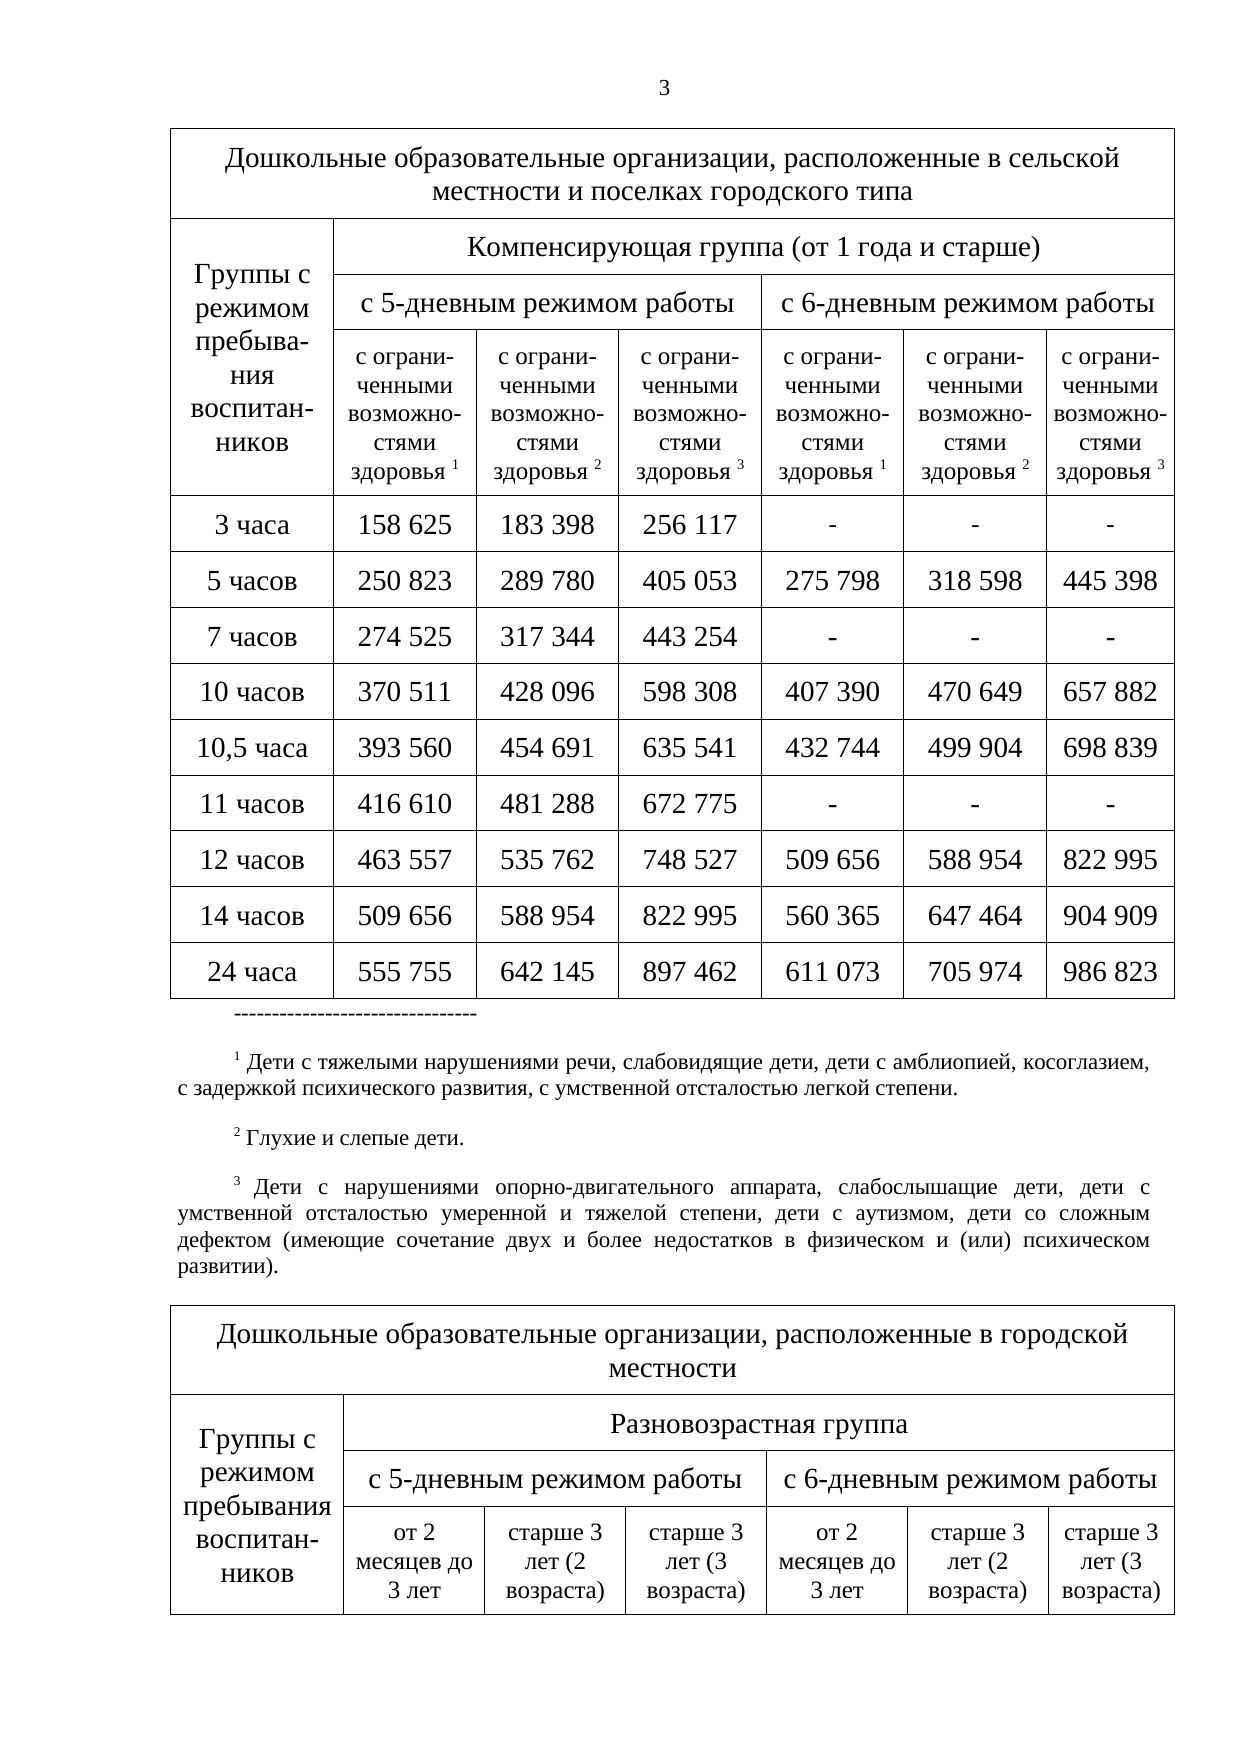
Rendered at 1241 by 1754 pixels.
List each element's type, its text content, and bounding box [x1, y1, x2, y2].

text 2 Глухие и слепые дети. [177, 1124, 1152, 1150]
table_cell - [1047, 608, 1174, 663]
table_cell 407 390 [762, 664, 903, 719]
table_cell 7 часов [171, 608, 333, 663]
table_cell 986 823 [1047, 943, 1174, 998]
table_cell 183 398 [477, 496, 618, 551]
table_cell с ограни-ченными возможно-стями здоровья 1 [334, 330, 476, 495]
table_cell 463 557 [334, 831, 476, 886]
table_cell 470 649 [904, 664, 1046, 719]
table_cell от 2 месяцев до 3 лет [344, 1507, 484, 1614]
table_cell 317 344 [477, 608, 618, 663]
table_cell Группы с режимом пребыва-ния воспитан-ников [171, 219, 333, 495]
table_cell 598 308 [619, 664, 761, 719]
table_cell 405 053 [619, 552, 761, 607]
table_cell 611 073 [762, 943, 903, 998]
table_cell с 5-дневным режимом работы [344, 1451, 766, 1506]
text 3 Дети с нарушениями опорно-двигательного аппарата, слабослышащие дети, дети с умственной отсталостью умеренной и тяжелой степени, дети с аутизмом, дети со сложным дефектом (имеющие сочетание двух и более недостатков в физическом и (или) психическом развитии). [177, 1173, 1152, 1278]
table_cell 454 691 [477, 720, 618, 774]
table_cell 588 954 [904, 831, 1046, 886]
table_cell 509 656 [762, 831, 903, 886]
text -------------------------------- [177, 999, 1152, 1025]
table_cell 672 775 [619, 776, 761, 830]
table_cell Группы с режимом пребывания воспитан-ников [171, 1395, 343, 1614]
table_cell 698 839 [1047, 720, 1174, 774]
table_cell с 6-дневным режимом работы [767, 1451, 1174, 1506]
table_cell 499 904 [904, 720, 1046, 774]
table_cell 416 610 [334, 776, 476, 830]
table_cell 256 117 [619, 496, 761, 551]
table_cell с ограни-ченными возможно-стями здоровья 3 [619, 330, 761, 495]
table_cell 318 598 [904, 552, 1046, 607]
table_cell 445 398 [1047, 552, 1174, 607]
table_cell с ограни-ченными возможно-стями здоровья 1 [762, 330, 903, 495]
table_cell старше 3 лет (2 возраста) [908, 1507, 1048, 1614]
table_cell 657 882 [1047, 664, 1174, 719]
table_cell 274 525 [334, 608, 476, 663]
table_cell 289 780 [477, 552, 618, 607]
table_cell от 2 месяцев до 3 лет [767, 1507, 907, 1614]
table_cell 822 995 [619, 887, 761, 942]
table_cell 12 часов [171, 831, 333, 886]
table_cell 555 755 [334, 943, 476, 998]
table_cell 250 823 [334, 552, 476, 607]
table_header Дошкольные образовательные организации, расположенные в сельской местности и поселках городского типа [171, 129, 1174, 218]
table_cell 481 288 [477, 776, 618, 830]
table_cell 748 527 [619, 831, 761, 886]
table_cell 11 часов [171, 776, 333, 830]
table_cell 588 954 [477, 887, 618, 942]
table_cell 432 744 [762, 720, 903, 774]
table_cell 560 365 [762, 887, 903, 942]
table_cell 642 145 [477, 943, 618, 998]
table_cell с ограни-ченными возможно-стями здоровья 2 [477, 330, 618, 495]
table_cell 647 464 [904, 887, 1046, 942]
table_cell Компенсирующая группа (от 1 года и старше) [334, 219, 1174, 273]
table_cell с 5-дневным режимом работы [334, 275, 761, 329]
table_cell 393 560 [334, 720, 476, 774]
table_cell 822 995 [1047, 831, 1174, 886]
table_cell старше 3 лет (2 возраста) [485, 1507, 625, 1614]
table_cell 705 974 [904, 943, 1046, 998]
table_cell 10 часов [171, 664, 333, 719]
table_cell - [1047, 776, 1174, 830]
table_cell 5 часов [171, 552, 333, 607]
table_cell 24 часа [171, 943, 333, 998]
table_cell Разновозрастная группа [344, 1395, 1174, 1450]
table_cell 158 625 [334, 496, 476, 551]
table_cell 370 511 [334, 664, 476, 719]
table_cell с ограни-ченными возможно-стями здоровья 3 [1047, 330, 1174, 495]
table_cell 897 462 [619, 943, 761, 998]
table_cell - [904, 608, 1046, 663]
table_cell 443 254 [619, 608, 761, 663]
table_cell - [762, 496, 903, 551]
table_cell 14 часов [171, 887, 333, 942]
table_cell с 6-дневным режимом работы [762, 275, 1174, 329]
table_cell 509 656 [334, 887, 476, 942]
table_cell старше 3 лет (3 возраста) [1049, 1507, 1174, 1614]
table_cell 535 762 [477, 831, 618, 886]
table_cell 275 798 [762, 552, 903, 607]
table_cell - [904, 776, 1046, 830]
table_cell 635 541 [619, 720, 761, 774]
table_header Дошкольные образовательные организации, расположенные в городской местности [171, 1306, 1174, 1394]
text 1 Дети с тяжелыми нарушениями речи, слабовидящие дети, дети с амблиопией, косоглазием, с задержкой психического развития, с умственной отсталостью легкой степени. [177, 1048, 1152, 1101]
table_cell старше 3 лет (3 возраста) [626, 1507, 766, 1614]
table_cell 10,5 часа [171, 720, 333, 774]
table_cell 904 909 [1047, 887, 1174, 942]
table_cell - [904, 496, 1046, 551]
table_cell - [762, 776, 903, 830]
table_cell - [762, 608, 903, 663]
table_cell 3 часа [171, 496, 333, 551]
table_cell 428 096 [477, 664, 618, 719]
table_cell с ограни-ченными возможно-стями здоровья 2 [904, 330, 1046, 495]
table_cell - [1047, 496, 1174, 551]
